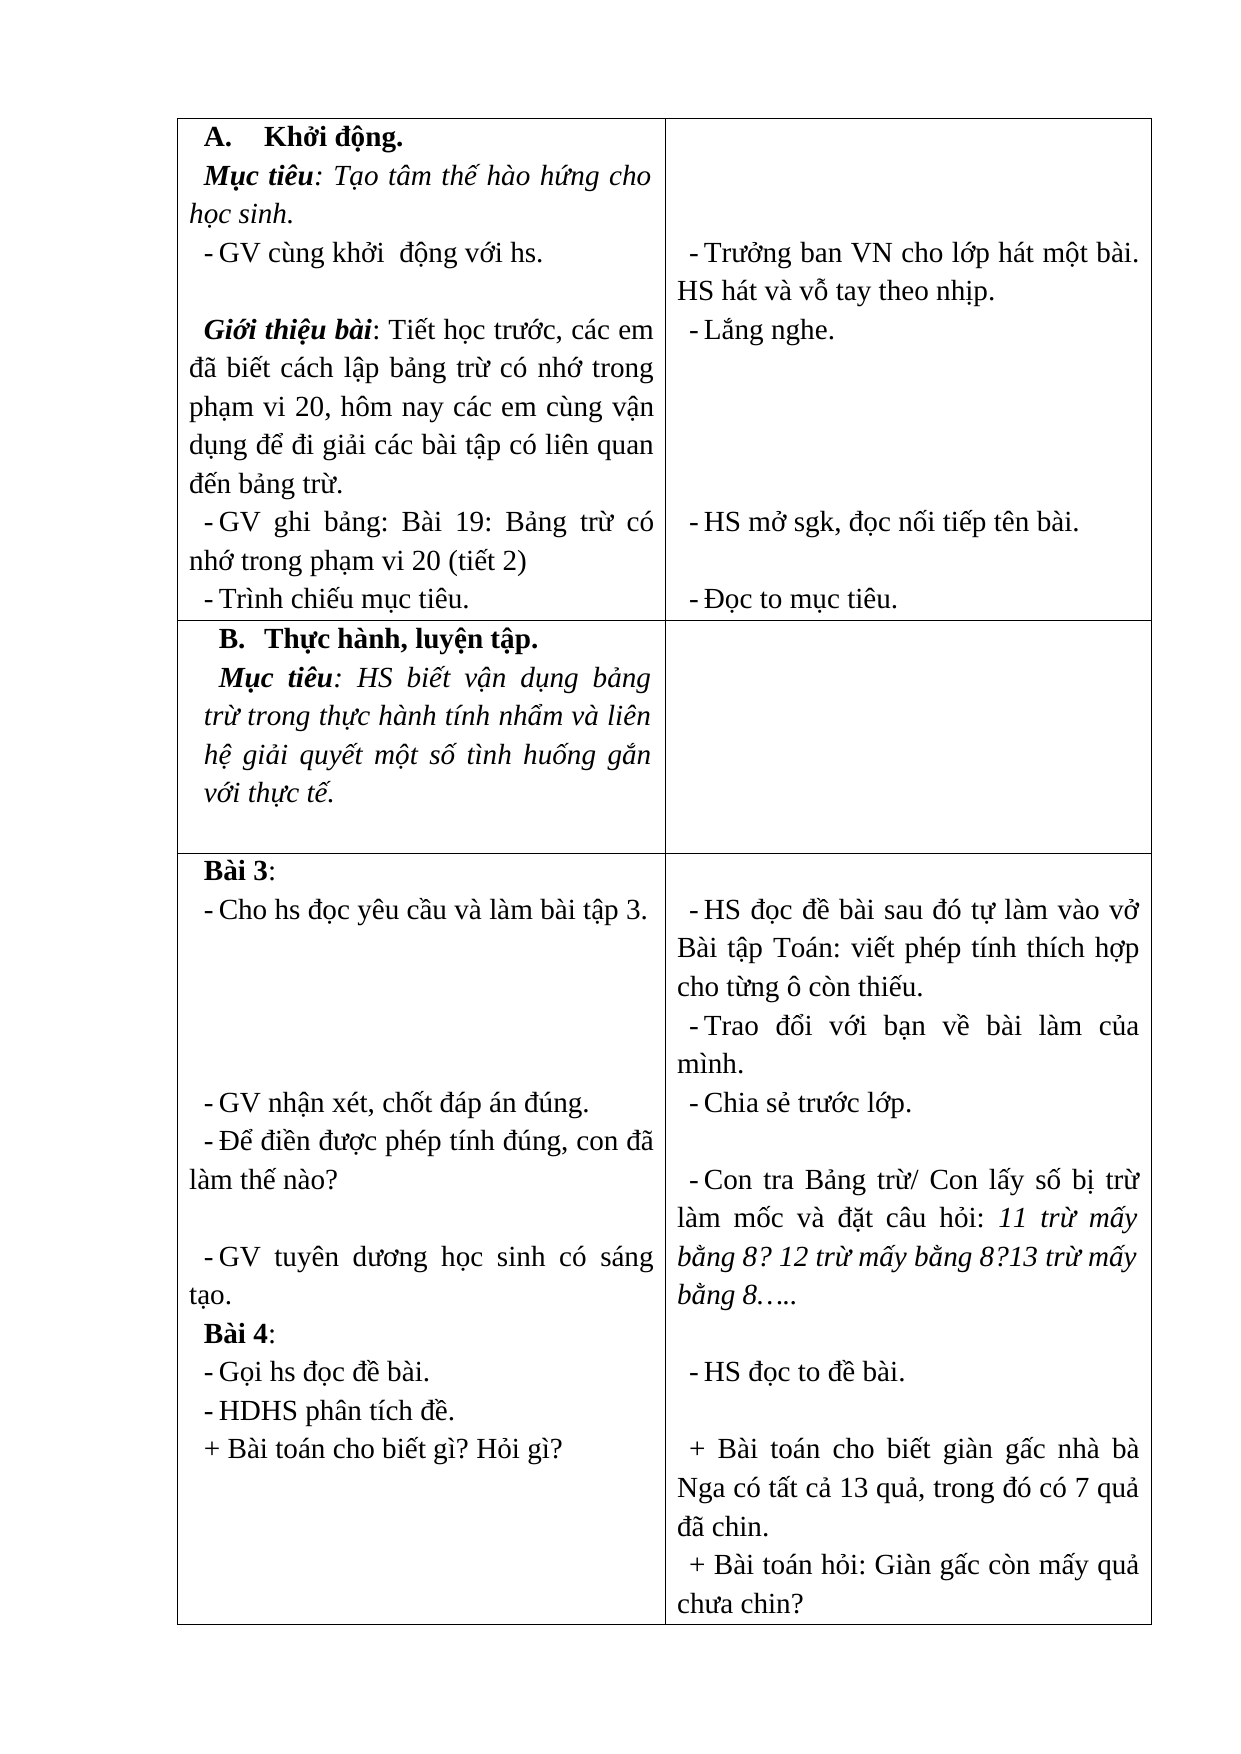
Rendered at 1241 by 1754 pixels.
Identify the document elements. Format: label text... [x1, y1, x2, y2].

table_cell HS đọc đề bài sau đó tự làm vào vở Bài tập Toán: viết phép tính thích hợp cho từng ô còn thiếu. Trao đổi với bạn về bài làm của mình. Chia sẻ trước lớp. Con tra Bảng trừ/ Con lấy số bị trừ làm mốc và đặt câu hỏi: 11 trừ mấy bằng 8? 12 trừ mấy bằng 8?13 trừ mấy bằng 8….. [666, 854, 1151, 1316]
table_cell Thực hành, luyện tập. Mục tiêu: HS biết vận dụng bảng trừ trong thực hành tính nhẩm và liên hệ giải quyết một số tình huống gắn với thực tế. [178, 621, 665, 852]
table_cell Trưởng ban VN cho lớp hát một bài. HS hát và vỗ tay theo nhịp. Lắng nghe. HS mở sgk, đọc nối tiếp tên bài. Đọc to mục tiêu. [666, 119, 1151, 620]
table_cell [666, 1316, 1151, 1624]
table_cell Khởi động. Mục tiêu: Tạo tâm thế hào hứng cho học sinh. GV cùng khởi động với hs. Giới thiệu bài: Tiết học trước, các em đã biết cách lập bảng trừ có nhớ trong phạm vi 20, hôm nay các em cùng vận dụng để đi giải các bài tập có liên quan đến bảng trừ. GV ghi bảng: Bài 19: Bảng trừ có nhớ trong phạm vi 20 (tiết 2) Trình chiếu mục tiêu. [178, 119, 665, 620]
table_cell [666, 621, 1151, 852]
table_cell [178, 1316, 665, 1624]
table_cell Bài 3: Cho hs đọc yêu cầu và làm bài tập 3. GV nhận xét, chốt đáp án đúng. Để điền được phép tính đúng, con đã làm thế nào? GV tuyên dương học sinh có sáng tạo. [178, 854, 665, 1316]
